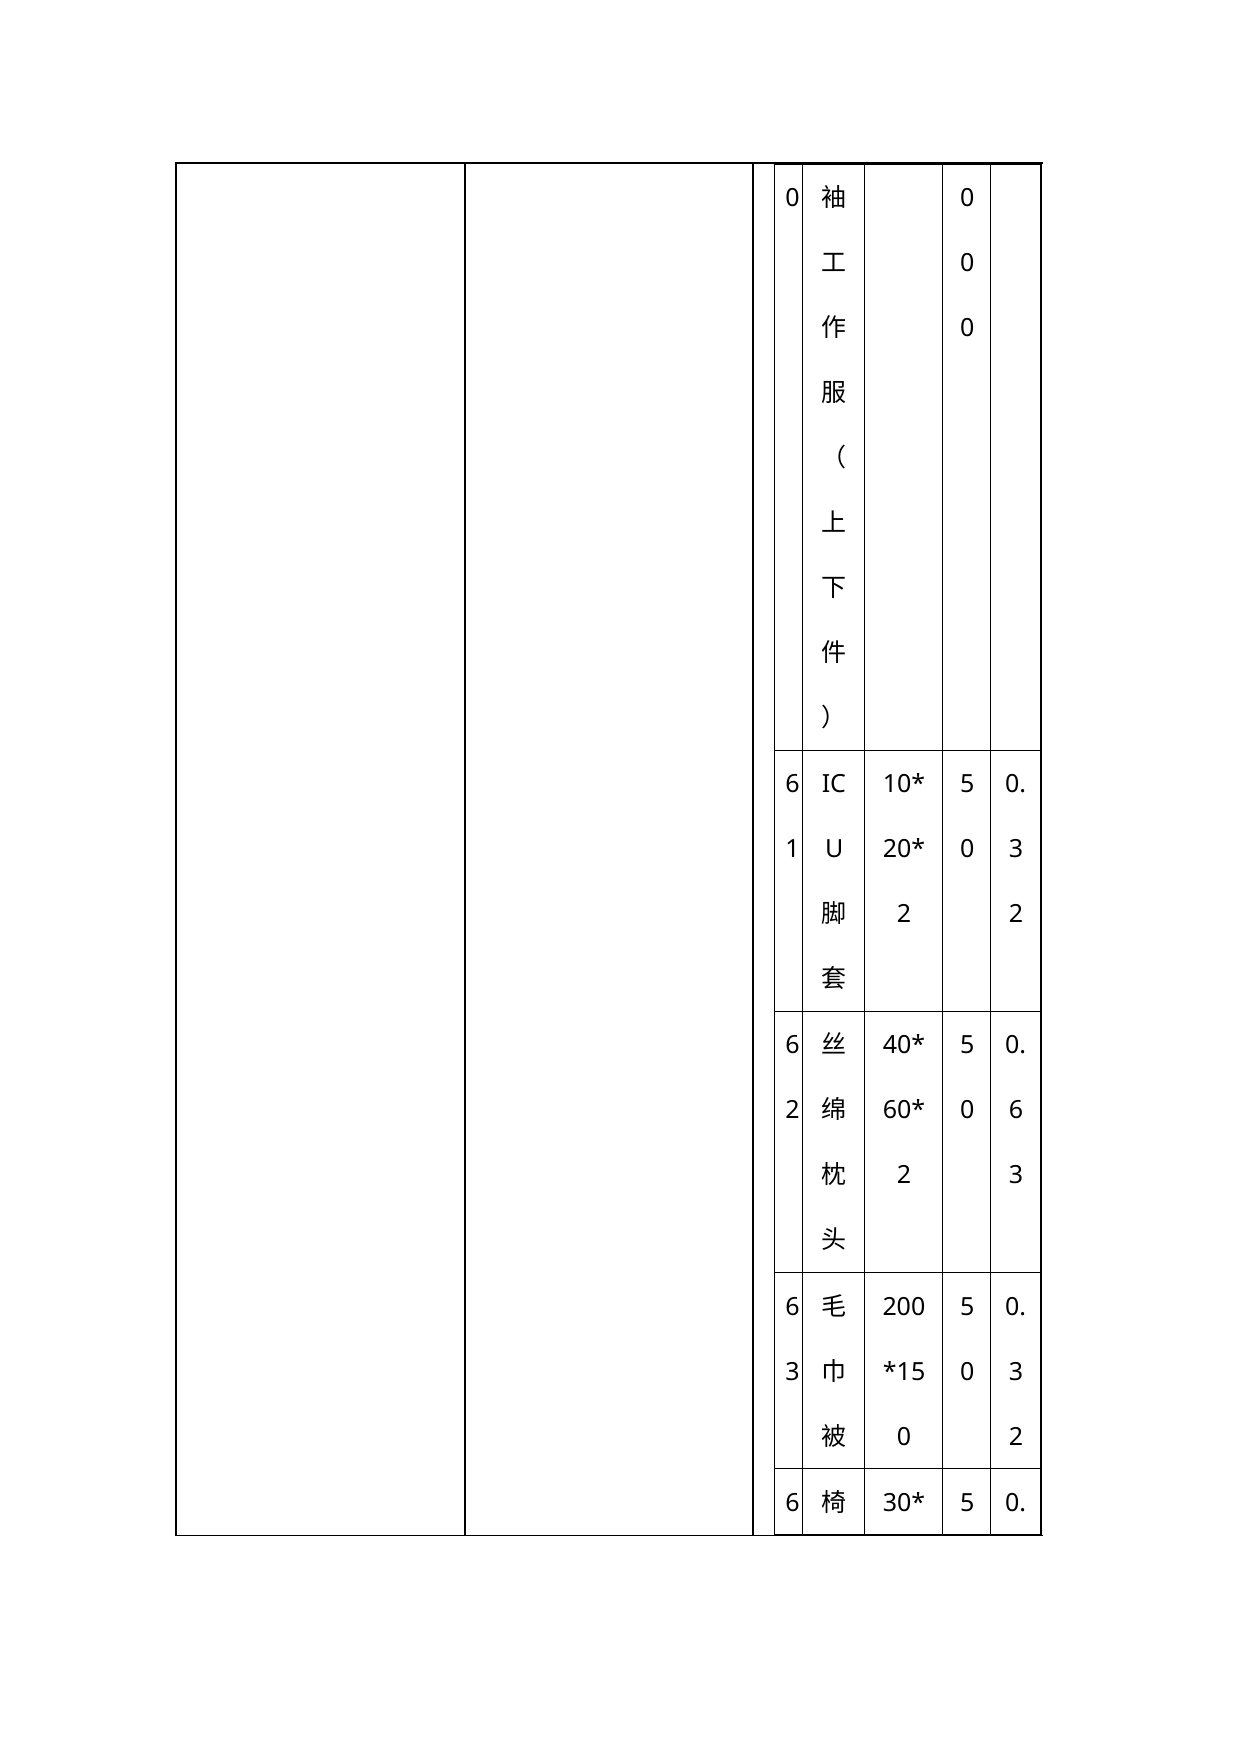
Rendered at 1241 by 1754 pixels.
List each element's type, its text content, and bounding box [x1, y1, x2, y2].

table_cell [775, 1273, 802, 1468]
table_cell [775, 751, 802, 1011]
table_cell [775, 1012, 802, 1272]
table_cell 1 [177, 164, 464, 1535]
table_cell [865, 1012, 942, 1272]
table_cell [466, 164, 752, 1535]
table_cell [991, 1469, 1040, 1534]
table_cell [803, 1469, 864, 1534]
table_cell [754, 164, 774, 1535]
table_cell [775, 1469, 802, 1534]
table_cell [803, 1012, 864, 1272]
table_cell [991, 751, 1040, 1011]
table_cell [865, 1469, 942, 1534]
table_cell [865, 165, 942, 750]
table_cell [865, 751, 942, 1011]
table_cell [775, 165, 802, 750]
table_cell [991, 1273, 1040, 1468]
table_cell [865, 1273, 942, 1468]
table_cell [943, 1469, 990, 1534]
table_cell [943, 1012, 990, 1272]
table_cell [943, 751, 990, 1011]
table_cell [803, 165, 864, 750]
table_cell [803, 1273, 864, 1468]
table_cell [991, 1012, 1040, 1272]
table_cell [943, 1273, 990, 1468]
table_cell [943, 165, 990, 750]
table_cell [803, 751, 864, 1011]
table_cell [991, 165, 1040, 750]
